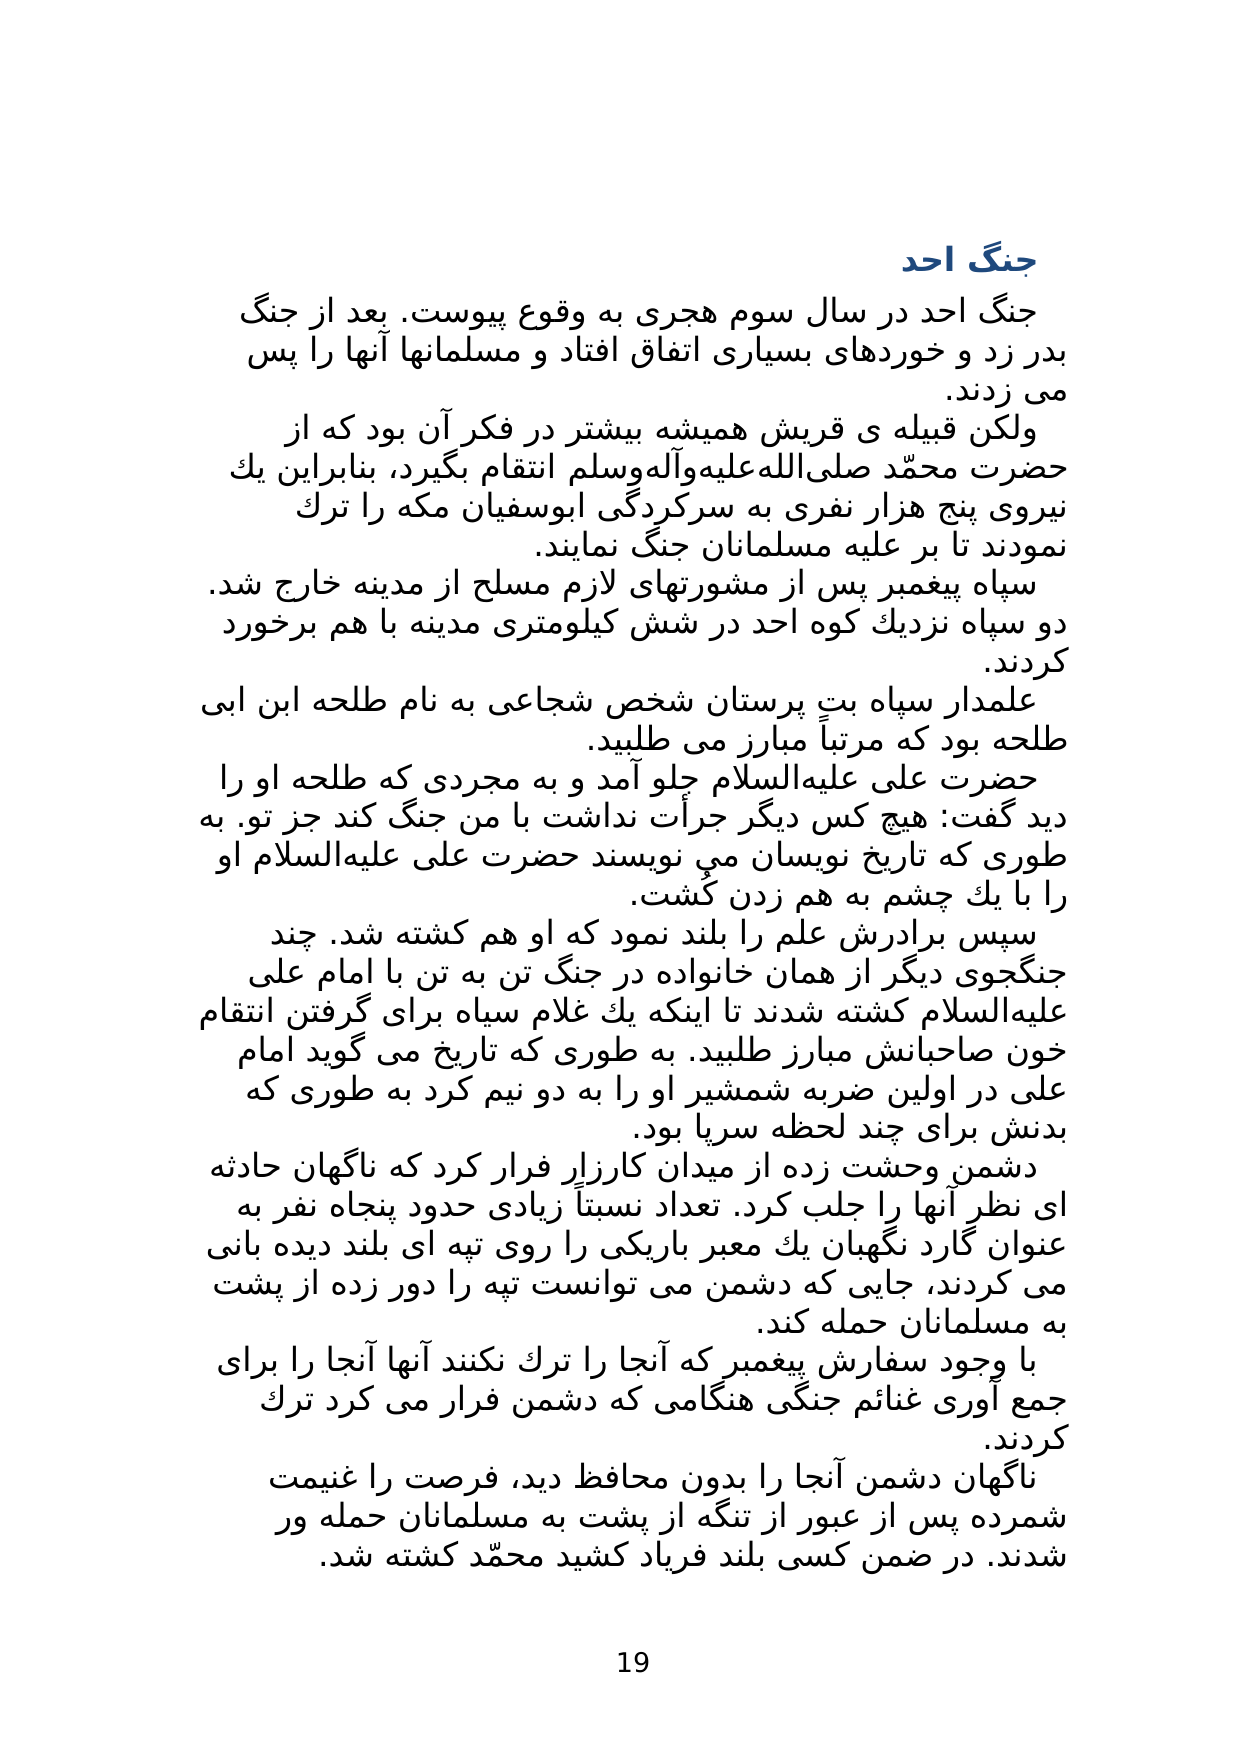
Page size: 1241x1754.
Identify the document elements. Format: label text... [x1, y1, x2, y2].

text علمدار سپاه بت پرستان شخص شجاعى به نام طلحه ابن ابى طلحه بود كه مرتباً مبارز مى طلبيد. [197, 680, 1069, 758]
text جنگ احد در سال سوم هجرى به وقوع پيوست. بعد از جنگ بدر زد و خوردهاى بسيارى اتفاق افتاد و مسلمانها آنها را پس مى زدند. [197, 292, 1069, 408]
text ناگهان دشمن آنجا را بدون محافظ ديد، فرصت را غنيمت شمرده پس از عبور از تنگه از پشت به مسلمانان حمله ور شدند. در ضمن كسى بلند فرياد كشيد محمّد كشته شد. [197, 1457, 1069, 1574]
text ولكن قبيله ى قريش هميشه بيشتر در فكر آن بود كه از حضرت محمّد صلى‌الله‌عليه‌وآله‌وسلم انتقام بگيرد، بنابراين يك نيروى پنج هزار نفرى به سركردگى ابوسفيان مكه را ترك نمودند تا بر عليه مسلمانان جنگ نمايند. [197, 408, 1069, 564]
text سپس برادرش علم را بلند نمود كه او هم كشته شد. چند جنگجوى ديگر از همان خانواده در جنگ تن به تن با امام على عليه‌السلام كشته شدند تا اينكه يك غلام سياه براى گرفتن انتقام خون صاحبانش مبارز طلبيد. به طورى كه تاريخ مى گويد امام على در اولين ضربه شمشير او را به دو نيم كرد به طورى كه بدنش براى چند لحظه سرپا بود. [197, 913, 1069, 1147]
text دشمن وحشت زده از ميدان كارزار فرار كرد كه ناگهان حادثه اى نظر آنها را جلب كرد. تعداد نسبتاً زيادى حدود پنجاه نفر به عنوان گارد نگهبان يك معبر باريكى را روى تپه اى بلند ديده بانى مى كردند، جايى كه دشمن مى توانست تپه را دور زده از پشت به مسلمانان حمله كند. [197, 1147, 1069, 1341]
subtitle جنگ احد [197, 241, 1069, 279]
text سپاه پيغمبر پس از مشورتهاى لازم مسلح از مدينه خارج شد. دو سپاه نزديك كوه احد در شش كيلومترى مدينه با هم برخورد كردند. [197, 564, 1069, 680]
text حضرت على عليه‌السلام جلو آمد و به مجردى كه طلحه او را ديد گفت: هيچ كس ديگر جرأت نداشت با من جنگ كند جز تو. به طورى كه تاريخ نويسان مى نويسند حضرت على عليه‌السلام او را با يك چشم به هم زدن كُشت. [197, 758, 1069, 913]
text با وجود سفارش پيغمبر كه آنجا را ترك نكنند آنها آنجا را براى جمع آورى غنائم جنگى هنگامى كه دشمن فرار مى كرد ترك كردند. [197, 1341, 1069, 1457]
